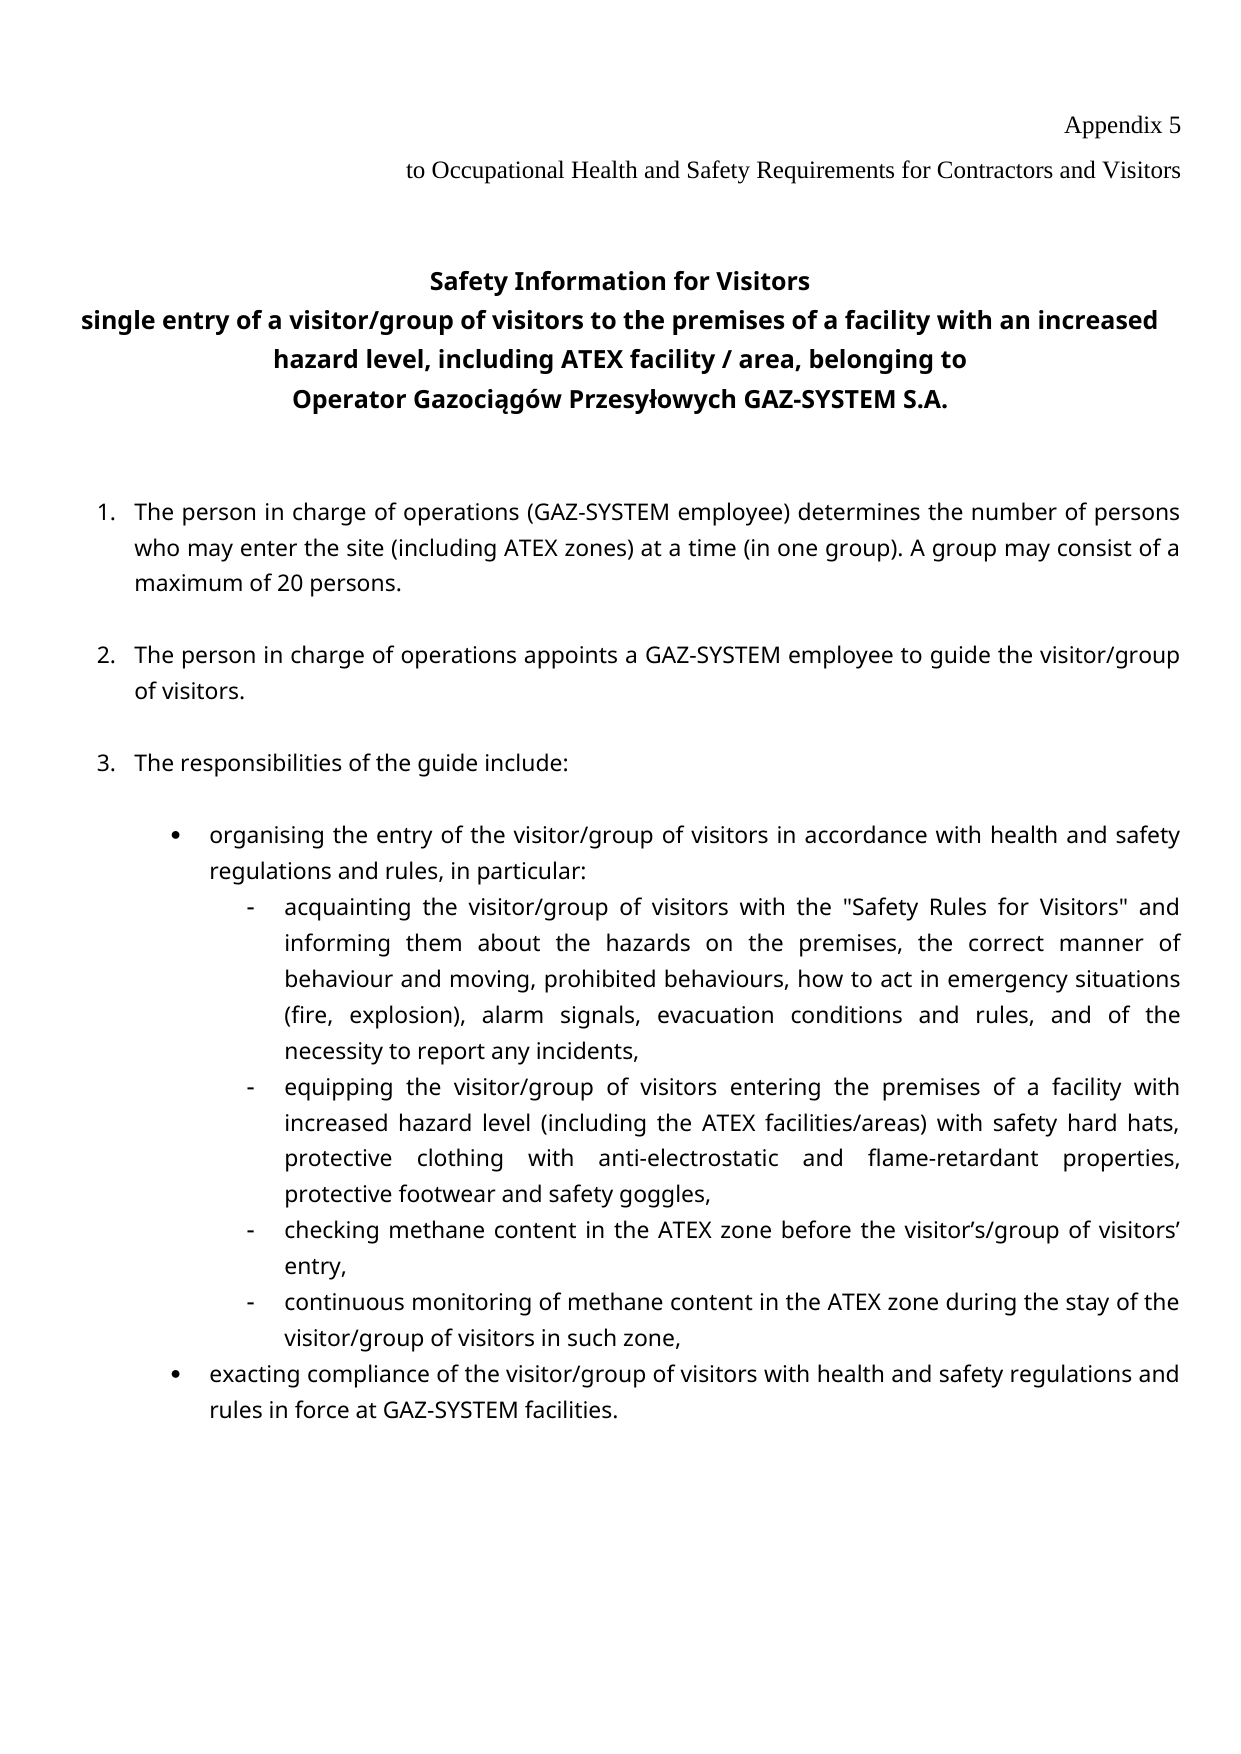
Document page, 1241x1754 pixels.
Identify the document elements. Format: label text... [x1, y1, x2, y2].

list organising the entry of the visitor/group of visitors in accordance with health and safety regulations and rules, in particular: [172, 819, 1181, 886]
text single entry of a visitor/group of visitors to the premises of a facility with an increased hazard level, including ATEX facility / area, belonging to [59, 303, 1181, 376]
list continuous monitoring of methane content in the ATEX zone during the stay of the visitor/group of visitors in such zone, [247, 1286, 1181, 1353]
list exacting compliance of the visitor/group of visitors with health and safety regulations and rules in force at GAZ-SYSTEM facilities. [172, 1358, 1181, 1425]
list The responsibilities of the guide include: [97, 747, 1181, 778]
text Operator Gazociągów Przesyłowych GAZ-SYSTEM S.A. [59, 381, 1181, 415]
subtitle Appendix 5 [59, 110, 1181, 139]
list equipping the visitor/group of visitors entering the premises of a facility with increased hazard level (including the ATEX facilities/areas) with safety hard hats, protective clothing with anti-electrostatic and flame-retardant properties, protective footwear and safety goggles, [247, 1071, 1181, 1209]
list acquainting the visitor/group of visitors with the "Safety Rules for Visitors" and informing them about the hazards on the premises, the correct manner of behaviour and moving, prohibited behaviours, how to act in emergency situations (fire, explosion), alarm signals, evacuation conditions and rules, and of the necessity to report any incidents, [247, 891, 1181, 1066]
list checking methane content in the ATEX zone before the visitor’s/group of visitors’ entry, [247, 1214, 1181, 1281]
list The person in charge of operations (GAZ-SYSTEM employee) determines the number of persons who may enter the site (including ATEX zones) at a time (in one group). A group may consist of a maximum of 20 persons. [97, 496, 1181, 599]
text to Occupational Health and Safety Requirements for Contractors and Visitors [59, 155, 1181, 184]
text Safety Information for Visitors [59, 264, 1181, 298]
list The person in charge of operations appoints a GAZ-SYSTEM employee to guide the visitor/group of visitors. [97, 639, 1181, 706]
